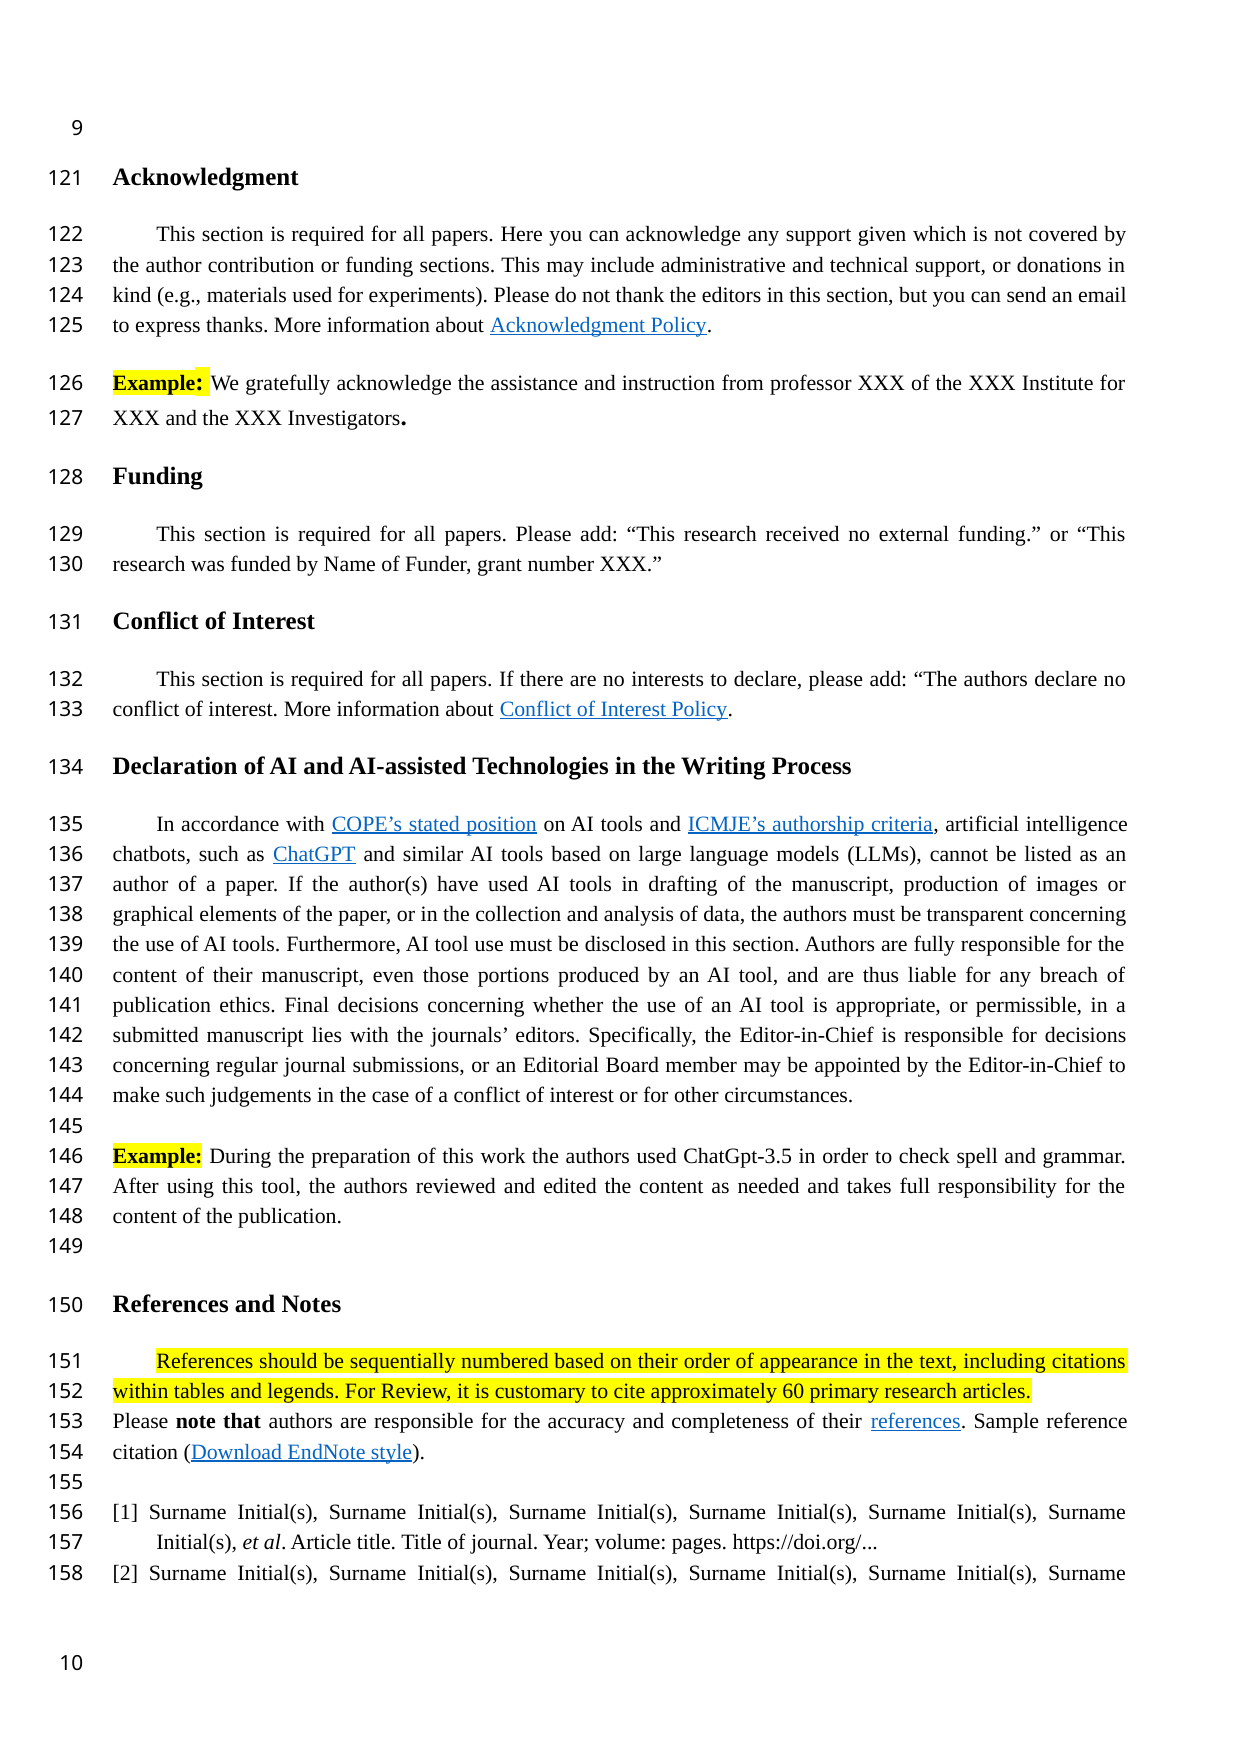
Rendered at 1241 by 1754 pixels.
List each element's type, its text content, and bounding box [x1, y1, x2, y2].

text Example: During the preparation of this work the authors used ChatGpt-3.5 in order to check spell and grammar. After using this tool, the authors reviewed and edited the content as needed and takes full responsibility for the content of the publication. [112, 1143, 1128, 1228]
text [1] Surname Initial(s), Surname Initial(s), Surname Initial(s), Surname Initial(s), Surname Initial(s), Surname Initial(s), et al. Article title. Title of journal. Year; volume: pages. https://doi.org/... [112, 1499, 1128, 1554]
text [112, 1559, 1128, 1585]
text Acknowledgment [112, 162, 1128, 191]
text This section is required for all papers. Here you can acknowledge any support given which is not covered by the author contribution or funding sections. This may include administrative and technical support, or donations in kind (e.g., materials used for experiments). Please do not thank the editors in this section, but you can send an email to express thanks. More information about Acknowledgment Policy. [112, 221, 1128, 337]
text Please note that authors are responsible for the accuracy and completeness of their references. Sample reference citation (Download EndNote style). [112, 1408, 1128, 1464]
text References and Notes [112, 1289, 1128, 1317]
text Funding [112, 461, 1128, 490]
text References should be sequentially numbered based on their order of appearance in the text, including citations within tables and legends. For Review, it is customary to cite approximately 60 primary research articles. [112, 1348, 1128, 1403]
text This section is required for all papers. If there are no interests to declare, please add: “The authors declare no conflict of interest. More information about Conflict of Interest Policy. [112, 666, 1128, 721]
text In accordance with COPE’s stated position on AI tools and ICMJE’s authorship criteria, artificial intelligence chatbots, such as ChatGPT and similar AI tools based on large language models (LLMs), cannot be listed as an author of a paper. If the author(s) have used AI tools in drafting of the manuscript, production of images or graphical elements of the paper, or in the collection and analysis of data, the authors must be transparent concerning the use of AI tools. Furthermore, AI tool use must be disclosed in this section. Authors are fully responsible for the content of their manuscript, even those portions produced by an AI tool, and are thus liable for any breach of publication ethics. Final decisions concerning whether the use of an AI tool is appropriate, or permissible, in a submitted manuscript lies with the journals’ editors. Specifically, the Editor-in-Chief is responsible for decisions concerning regular journal submissions, or an Editorial Board member may be appointed by the Editor-in-Chief to make such judgements in the case of a conflict of interest or for other circumstances. [112, 811, 1128, 1108]
text This section is required for all papers. Please add: “This research received no external funding.” or “This research was funded by Name of Funder, grant number XXX.” [112, 521, 1128, 576]
text Conflict of Interest [112, 606, 1128, 635]
text Example: We gratefully acknowledge the assistance and instruction from professor XXX of the XXX Institute for XXX and the XXX Investigators. [112, 367, 1128, 431]
text Declaration of AI and AI-assisted Technologies in the Writing Process [112, 751, 1128, 780]
